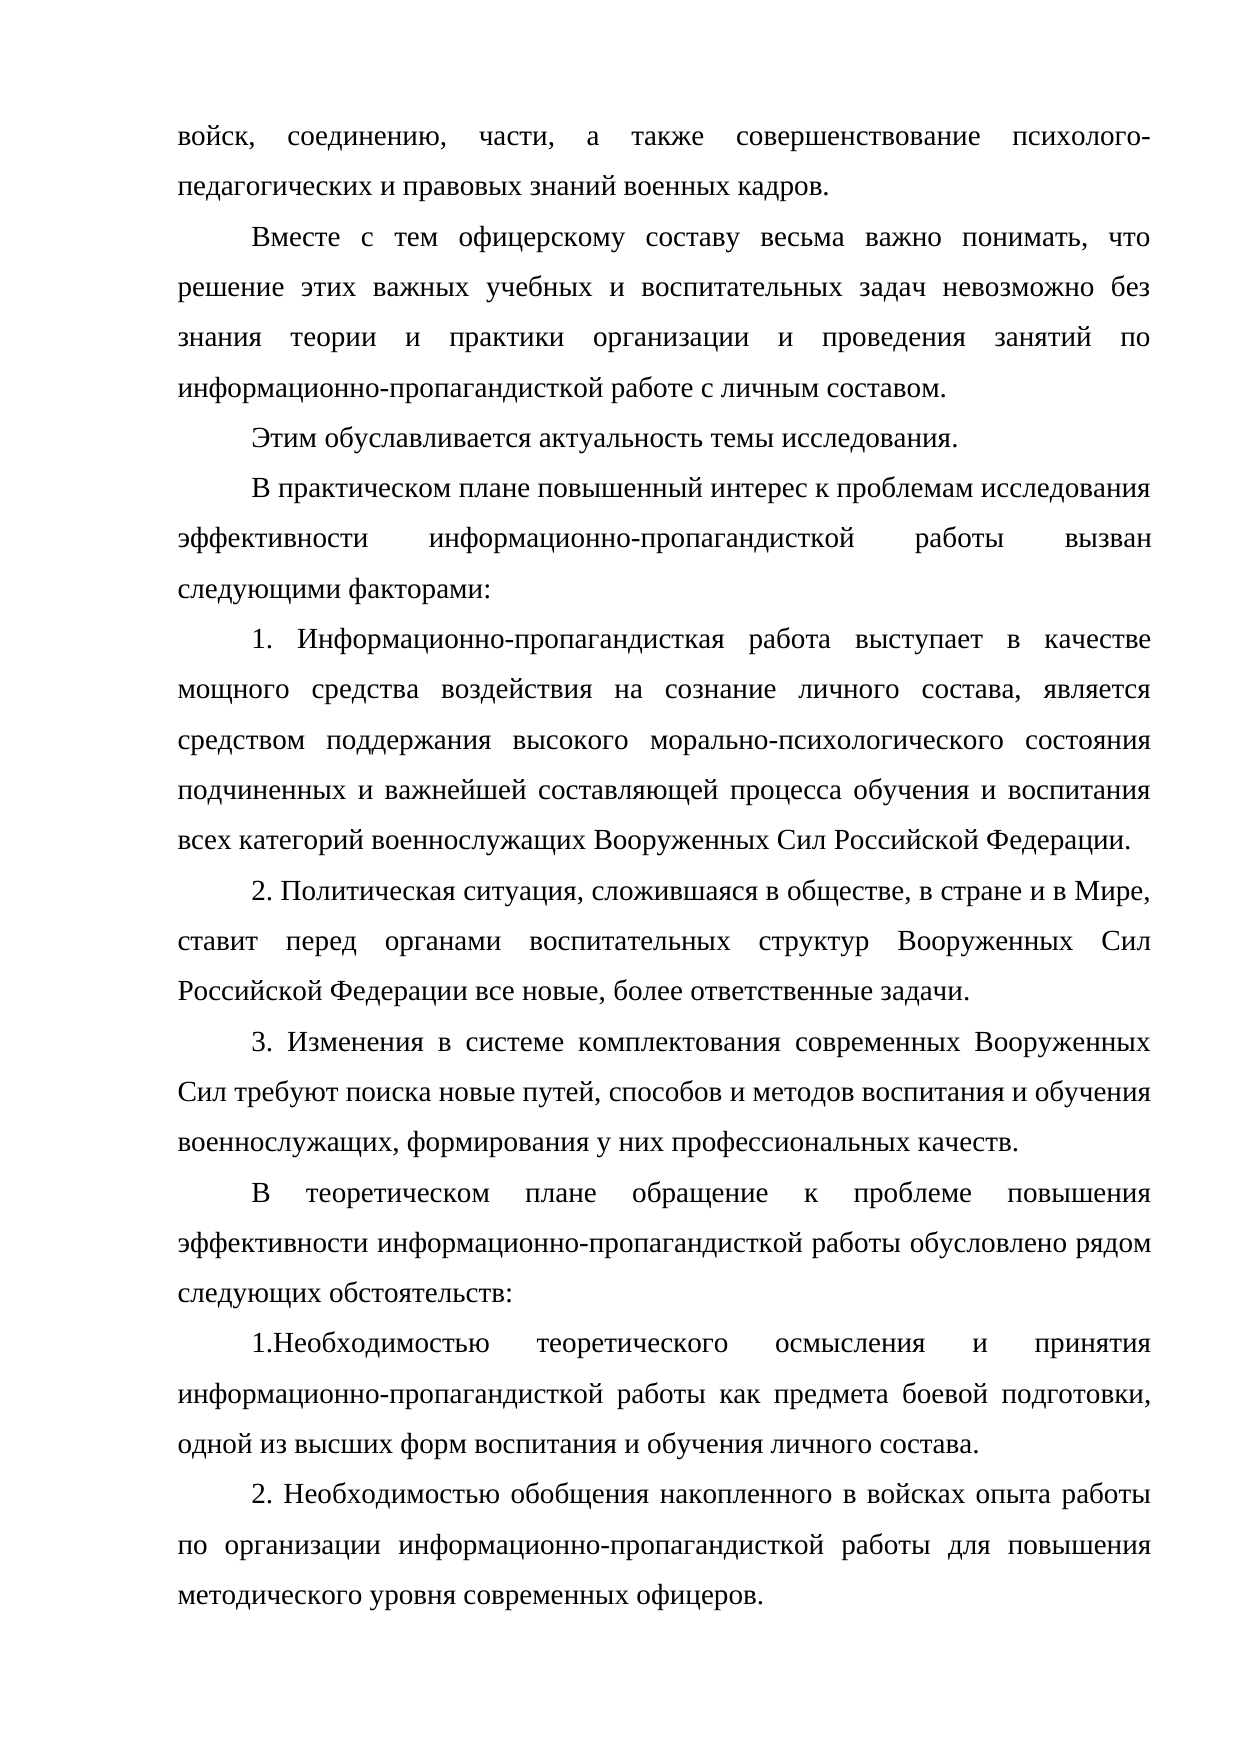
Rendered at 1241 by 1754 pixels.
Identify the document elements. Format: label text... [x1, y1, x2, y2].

text 2. Необходимостью обобщения накопленного в войсках опыта работы по организации информационно-пропагандисткой работы для повышения методического уровня современных офицеров. [177, 1477, 1152, 1611]
text В практическом плане повышенный интерес к проблемам исследования эффективности информационно-пропагандисткой работы вызван следующими факторами: [177, 470, 1152, 604]
text Этим обуславливается актуальность темы исследования. [177, 420, 1152, 453]
text В теоретическом плане обращение к проблеме повышения эффективности информационно-пропагандисткой работы обусловлено рядом следующих обстоятельств: [177, 1175, 1152, 1309]
text Вместе с тем офицерскому составу весьма важно понимать, что решение этих важных учебных и воспитательных задач невозможно без знания теории и практики организации и проведения занятий по информационно-пропагандисткой работе с личным составом. [177, 219, 1152, 403]
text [177, 118, 1152, 202]
text 1.Необходимостью теоретического осмысления и принятия информационно-пропагандисткой работы как предмета боевой подготовки, одной из высших форм воспитания и обучения личного состава. [177, 1326, 1152, 1460]
text 3. Изменения в системе комплектования современных Вооруженных Сил требуют поиска новые путей, способов и методов воспитания и обучения военнослужащих, формирования у них профессиональных качеств. [177, 1024, 1152, 1158]
text 1. Информационно-пропагандисткая работа выступает в качестве мощного средства воздействия на сознание личного состава, является средством поддержания высокого морально-психологического состояния подчиненных и важнейшей составляющей процесса обучения и воспитания всех категорий военнослужащих Вооруженных Сил Российской Федерации. [177, 621, 1152, 856]
text 2. Политическая ситуация, сложившаяся в обществе, в стране и в Мире, ставит перед органами воспитательных структур Вооруженных Сил Российской Федерации все новые, более ответственные задачи. [177, 873, 1152, 1007]
